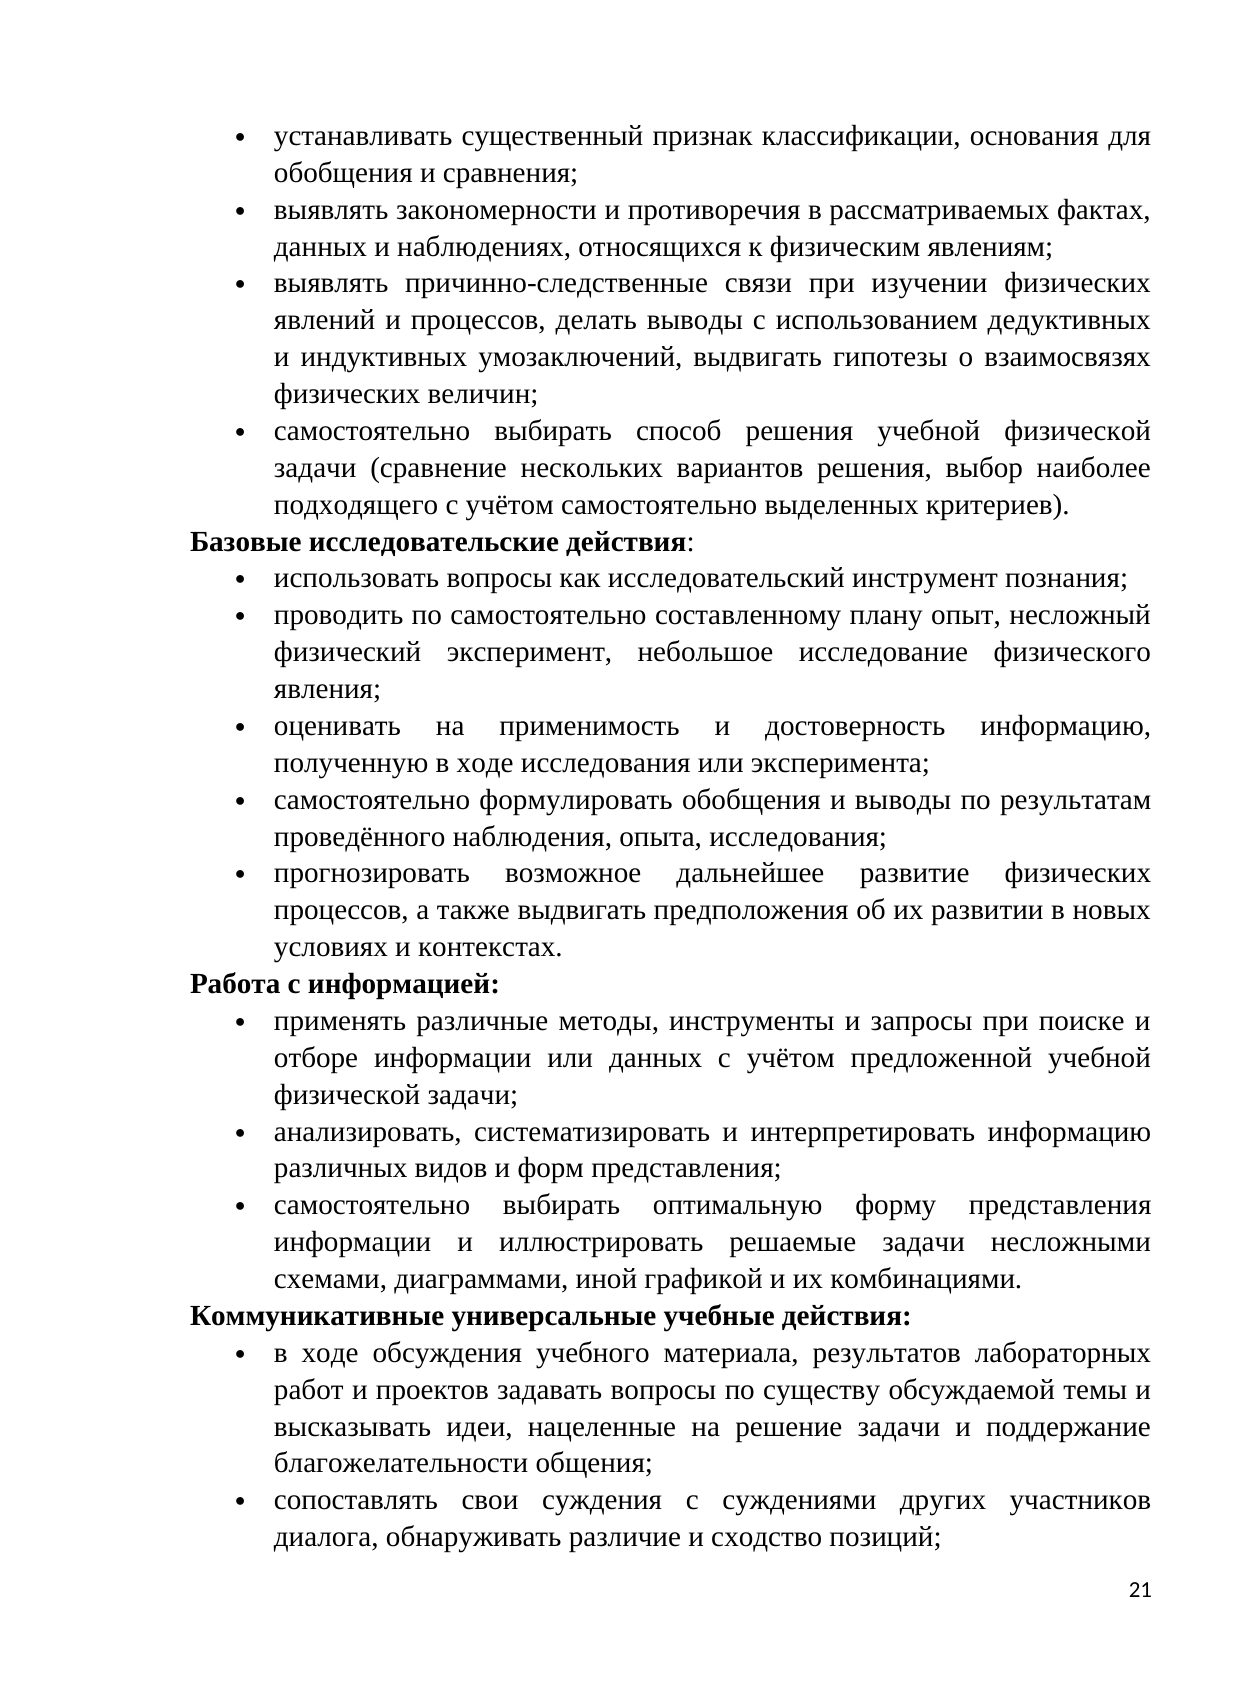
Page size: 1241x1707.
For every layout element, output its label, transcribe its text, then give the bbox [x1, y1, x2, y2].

list выявлять причинно-следственные связи при изучении физических явлений и процессов, делать выводы с использованием дедуктивных и индуктивных умозаключений, выдвигать гипотезы о взаимосвязях физических величин; [236, 266, 1152, 410]
list использовать вопросы как исследовательский инструмент познания; [236, 561, 1152, 594]
list самостоятельно формулировать обобщения и выводы по результатам проведённого наблюдения, опыта, исследования; [236, 782, 1152, 852]
list применять различные методы, инструменты и запросы при поиске и отборе информации или данных с учётом предложенной учебной физической задачи; [236, 1003, 1152, 1110]
list прогнозировать возможное дальнейшее развитие физических процессов, а также выдвигать предположения об их развитии в новых условиях и контекстах. [236, 856, 1152, 963]
list выявлять закономерности и противоречия в рассматриваемых фактах, данных и наблюдениях, относящихся к физическим явлениям; [236, 192, 1152, 262]
list сопоставлять свои суждения с суждениями других участников диалога, обнаруживать различие и сходство позиций; [236, 1482, 1152, 1553]
list анализировать, систематизировать и интерпретировать информацию различных видов и форм представления; [236, 1114, 1152, 1184]
list самостоятельно выбирать способ решения учебной физической задачи (сравнение нескольких вариантов решения, выбор наиболее подходящего с учётом самостоятельно выделенных критериев). [236, 413, 1152, 520]
text Работа с информацией: [190, 966, 1152, 1000]
list в ходе обсуждения учебного материала, результатов лабораторных работ и проектов задавать вопросы по существу обсуждаемой темы и высказывать идеи, нацеленные на решение задачи и поддержание благожелательности общения; [236, 1335, 1152, 1479]
list устанавливать существенный признак классификации, основания для обобщения и сравнения; [236, 118, 1152, 188]
list оценивать на применимость и достоверность информацию, полученную в ходе исследования или эксперимента; [236, 708, 1152, 778]
text Коммуникативные универсальные учебные действия: [190, 1298, 1152, 1332]
list самостоятельно выбирать оптимальную форму представления информации и иллюстрировать решаемые задачи несложными схемами, диаграммами, иной графикой и их комбинациями. [236, 1187, 1152, 1295]
list проводить по самостоятельно составленному плану опыт, несложный физический эксперимент, небольшое исследование физического явления; [236, 597, 1152, 705]
text Базовые исследовательские действия: [190, 524, 1152, 557]
